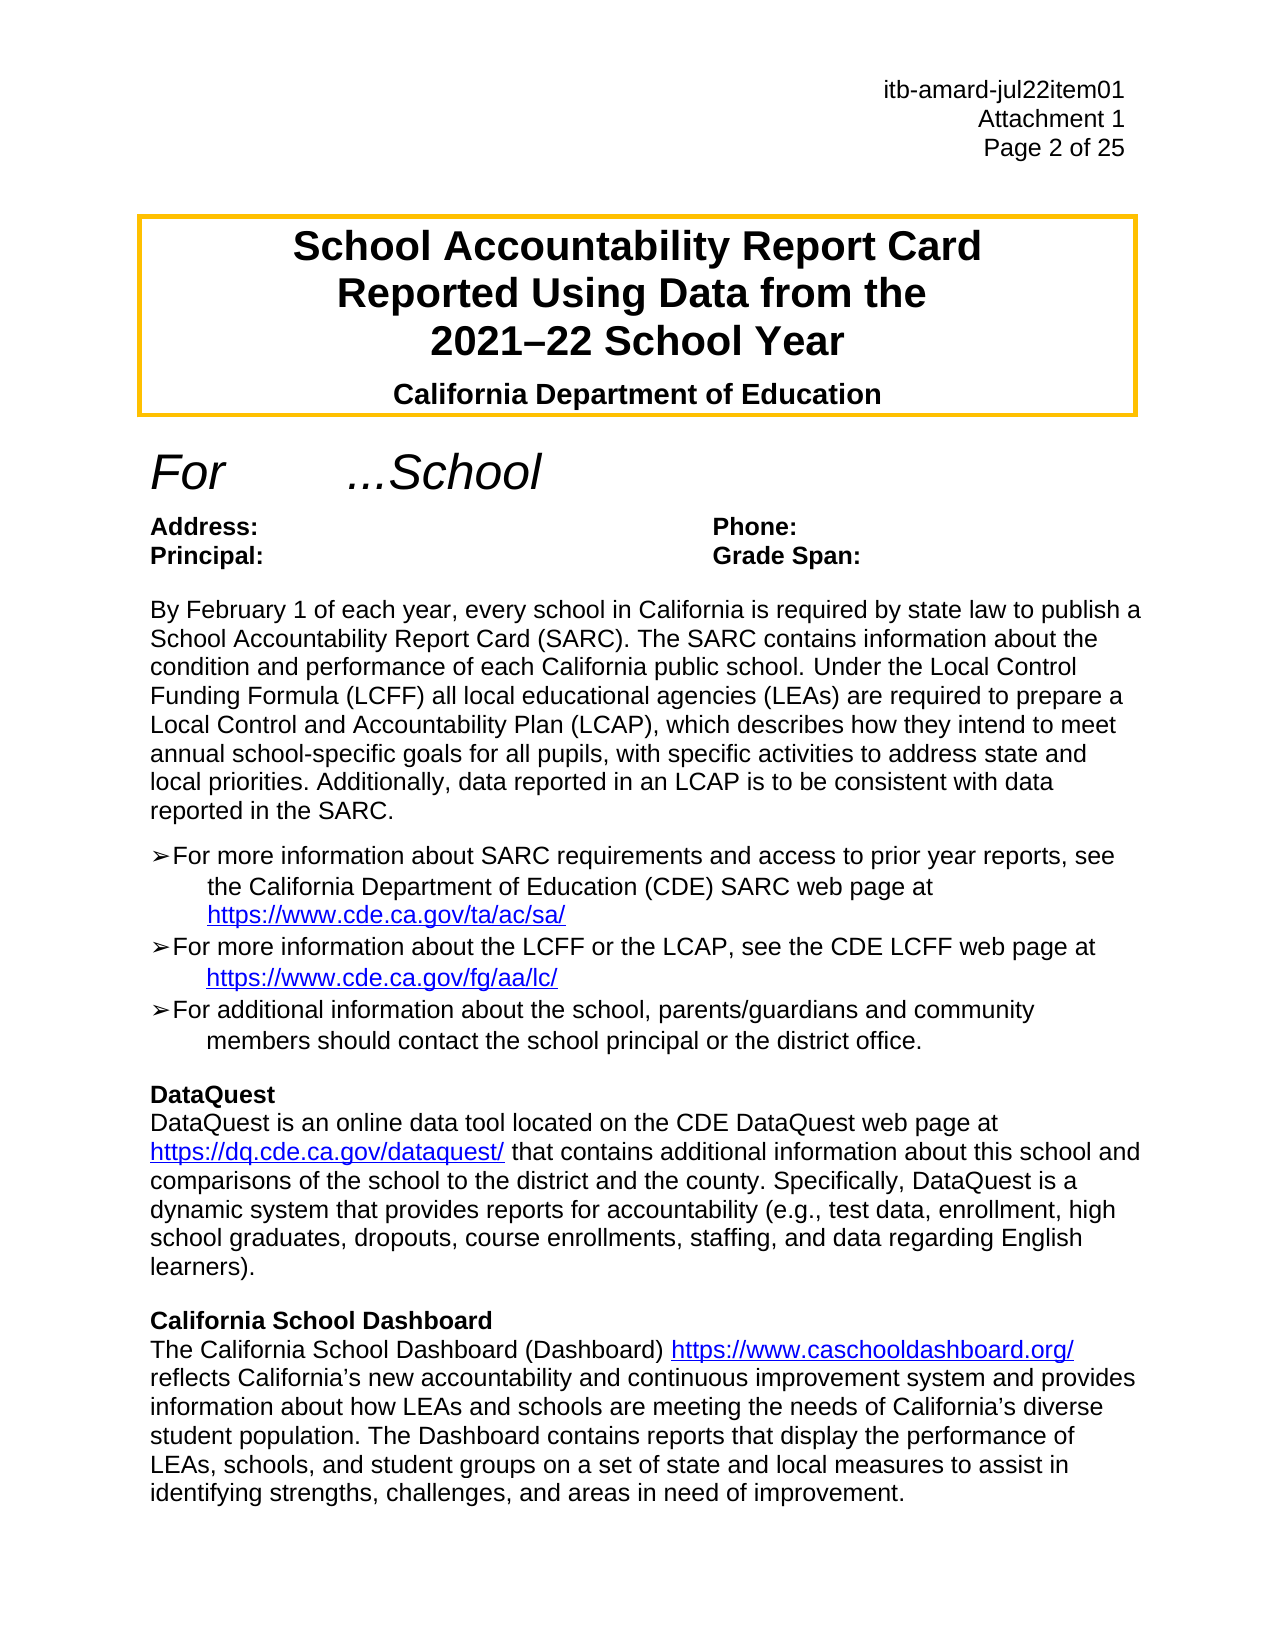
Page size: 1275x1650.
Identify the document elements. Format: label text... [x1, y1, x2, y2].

list For more information about SARC requirements and access to prior year reports, see the California Department of Education (CDE) SARC web page at https://www.cde.ca.gov/ta/ac/sa/ [150, 837, 1125, 929]
list For more information about the LCFF or the LCAP, see the CDE LCFF web page at https://www.cde.ca.gov/fg/aa/lc/ [150, 929, 1125, 992]
subtitle School Accountability Report Card Reported Using Data from the 2021–22 School Year [142, 219, 1133, 364]
text Address: Phone: [131, 512, 1125, 541]
text Principal: Grade Span: [131, 541, 1125, 570]
text California Department of Education [142, 370, 1133, 413]
text The California School Dashboard (Dashboard) https://www.caschooldashboard.org/ reflects California’s new accountability and continuous improvement system and provides information about how LEAs and schools are meeting the needs of California’s diverse student population. The Dashboard contains reports that display the performance of LEAs, schools, and student groups on a set of state and local measures to assist in identifying strengths, challenges, and areas in need of improvement. [150, 1334, 1146, 1507]
text DataQuest is an online data tool located on the CDE DataQuest web page at https://dq.cde.ca.gov/dataquest/ that contains additional information about this school and comparisons of the school to the district and the county. Specifically, DataQuest is a dynamic system that provides reports for accountability (e.g., test data, enrollment, high school graduates, dropouts, course enrollments, staffing, and data regarding English learners). [150, 1108, 1146, 1281]
text For ...School [131, 442, 1125, 500]
text California School Dashboard [150, 1306, 1125, 1334]
list For additional information about the school, parents/guardians and community members should contact the school principal or the district office. [150, 992, 1125, 1054]
text DataQuest [150, 1079, 1125, 1108]
text By February 1 of each year, every school in California is required by state law to publish a School Accountability Report Card (SARC). The SARC contains information about the condition and performance of each California public school. Under the Local Control Funding Formula (LCFF) all local educational agencies (LEAs) are required to prepare a Local Control and Accountability Plan (LCAP), which describes how they intend to meet annual school-specific goals for all pupils, with specific activities to address state and local priorities. Additionally, data reported in an LCAP is to be consistent with data reported in the SARC. [150, 595, 1146, 825]
